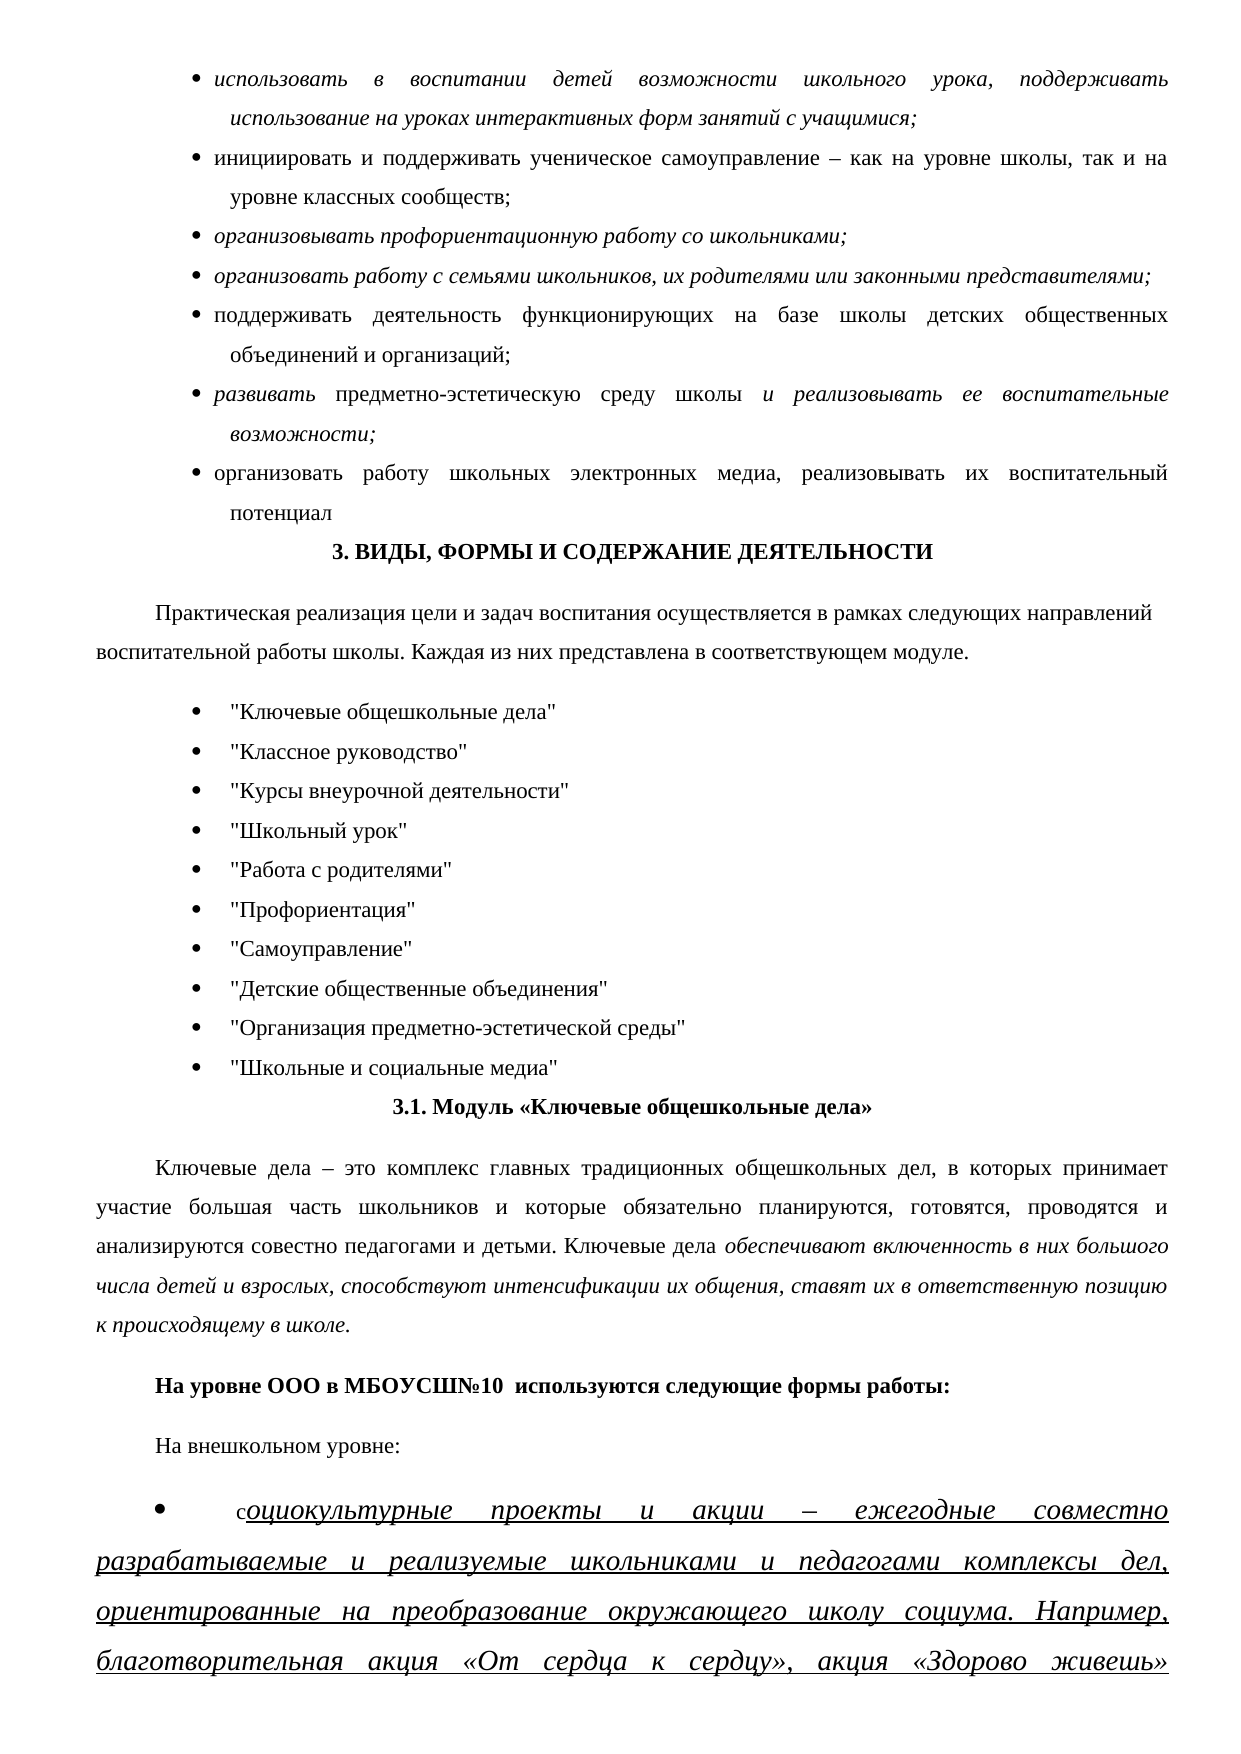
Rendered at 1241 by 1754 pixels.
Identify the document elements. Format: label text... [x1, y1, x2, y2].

list "Ключевые общешкольные дела" [192, 698, 1169, 725]
list использовать в воспитании детей возможности школьного урока, поддерживать использование на уроках интерактивных форм занятий с учащимися; [192, 64, 1169, 130]
text Ключевые дела – это комплекс главных традиционных общешкольных дел, в которых принимает участие большая часть школьников и которые обязательно планируются, готовятся, проводятся и анализируются совестно педагогами и детьми. Ключевые дела обеспечивают включенность в них большого числа детей и взрослых, способствуют интенсификации их общения, ставят их в ответственную позицию к происходящему в школе. [96, 1153, 1169, 1338]
list "Организация предметно-эстетической среды" [192, 1014, 1169, 1041]
text Практическая реализация цели и задач воспитания осуществляется в рамках следующих направлений воспитательной работы школы. Каждая из них представлена в соответствующем модуле. [96, 599, 1169, 664]
list организовывать профориентационную работу со школьниками; [192, 222, 1169, 249]
text На внешкольном уровне: [96, 1432, 1169, 1458]
list "Профориентация" [192, 896, 1169, 922]
text 3.1. Модуль «Ключевые общешкольные дела» [96, 1093, 1169, 1119]
list организовать работу школьных электронных медиа, реализовывать их воспитательный потенциал [192, 459, 1169, 525]
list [96, 1574, 1169, 1622]
text 3. ВИДЫ, ФОРМЫ И СОДЕРЖАНИЕ ДЕЯТЕЛЬНОСТИ [96, 538, 1169, 565]
list "Самоуправление" [192, 935, 1169, 962]
list "Классное руководство" [192, 738, 1169, 764]
list "Курсы внеурочной деятельности" [192, 777, 1169, 804]
list "Детские общественные объединения" [192, 975, 1169, 1001]
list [96, 1624, 1169, 1673]
list "Школьные и социальные медиа" [192, 1054, 1169, 1080]
list развивать предметно-эстетическую среду школы и реализовывать ее воспитательные возможности; [192, 380, 1169, 446]
list "Работа с родителями" [192, 856, 1169, 883]
list поддерживать деятельность функционирующих на базе школы детских общественных объединений и организаций; [192, 301, 1169, 367]
list инициировать и поддерживать ученическое самоуправление – как на уровне школы, так и на уровне классных сообществ; [192, 143, 1169, 209]
list "Школьный урок" [192, 817, 1169, 843]
list организовать работу с семьями школьников, их родителями или законными представителями; [192, 262, 1169, 288]
text На уровне ООО в МБОУСШ№10 используются следующие формы работы: [96, 1372, 1169, 1398]
